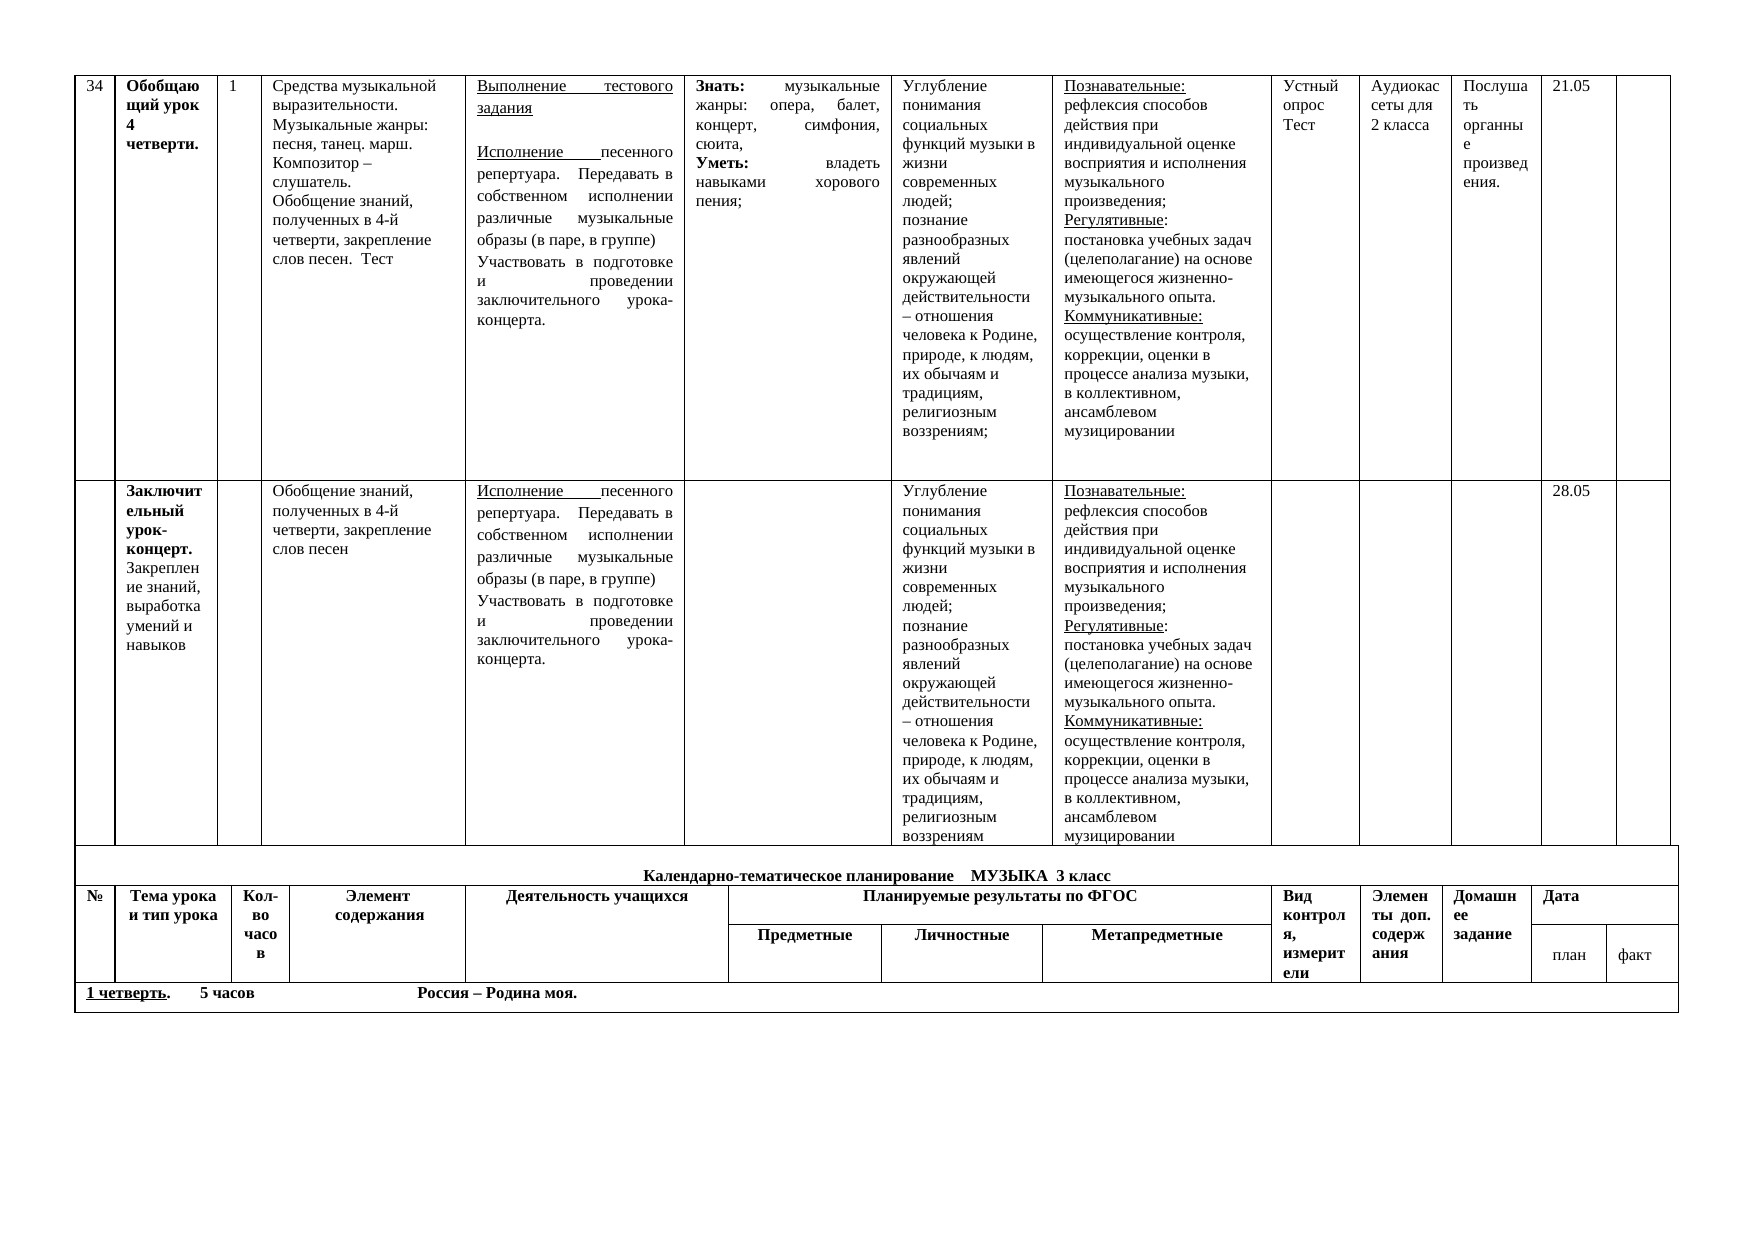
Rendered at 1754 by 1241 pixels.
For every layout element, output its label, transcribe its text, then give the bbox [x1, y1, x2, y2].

table_cell Дата [1532, 886, 1678, 924]
table_cell Знать: музыкальные жанры: опера, балет, концерт, симфония, сюита, Уметь: владеть навыками хорового пения; [685, 76, 891, 480]
table_cell 21.05 [1542, 76, 1616, 480]
table_cell факт [1607, 925, 1678, 982]
table_cell Углубление понимания социальных функций музыки в жизни современных людей; познание разнообразных явлений окружающей действительности – отношения человека к Родине, природе, к людям, их обычаям и традициям, религиозным воззрениям [892, 481, 1052, 845]
table_cell [1617, 76, 1670, 480]
table_cell Обобщение знаний, полученных в 4-й четверти, закрепление слов песен [262, 481, 465, 845]
table_cell [1452, 481, 1541, 845]
table_cell Познавательные: рефлексия способов действия при индивидуальной оценке восприятия и исполнения музыкального произведения; Регулятивные: постановка учебных задач (целеполагание) на основе имеющегося жизненно-музыкального опыта. Коммуникативные: осуществление контроля, коррекции, оценки в процессе анализа музыки, в коллективном, ансамблевом музицировании [1053, 76, 1271, 480]
table_cell Устный опрос Тест [1272, 76, 1359, 480]
table_cell [76, 481, 114, 845]
table_cell Вид контроля, измерители [1272, 886, 1360, 982]
table_cell Планируемые результаты по ФГОС [729, 886, 1271, 924]
table_cell Элементы доп. содержания [1361, 886, 1442, 982]
table_cell [218, 481, 261, 845]
table_cell Средства музыкальной выразительности. Музыкальные жанры: песня, танец. марш. Композитор – слушатель. Обобщение знаний, полученных в 4-й четверти, закрепление слов песен. Тест [262, 76, 465, 480]
table_cell 1 [218, 76, 261, 480]
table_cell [1360, 76, 1451, 480]
table_cell [1272, 481, 1359, 845]
table_cell [1617, 481, 1670, 845]
table_cell Личностные [882, 925, 1042, 982]
table_cell Обобщающий урок 4 четверти. [116, 76, 217, 480]
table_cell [892, 76, 1052, 480]
table_cell Кол-во часов [232, 886, 289, 982]
table_cell Выполнение тестового задания Исполнение песенного репертуара. Передавать в собственном исполнении различные музыкальные образы (в паре, в группе) Участвовать в подготовке и проведении заключительного урока-концерта. [466, 76, 684, 480]
table_cell [1360, 481, 1451, 845]
table_cell Календарно-тематическое планирование МУЗЫКА 3 класс [76, 846, 1678, 885]
table_cell Домашнее задание [1443, 886, 1531, 982]
table_cell Познавательные: рефлексия способов действия при индивидуальной оценке восприятия и исполнения музыкального произведения; Регулятивные: постановка учебных задач (целеполагание) на основе имеющегося жизненно-музыкального опыта. Коммуникативные: осуществление контроля, коррекции, оценки в процессе анализа музыки, в коллективном, ансамблевом музицировании [1053, 481, 1271, 845]
table_cell Тема урока и тип урока [116, 886, 231, 982]
table_cell план [1532, 925, 1606, 982]
table_cell [685, 481, 891, 845]
table_cell № [76, 886, 114, 982]
table_cell Метапредметные [1043, 925, 1271, 982]
table_cell Элемент содержания [290, 886, 465, 982]
table_cell Предметные [729, 925, 881, 982]
table_cell Деятельность учащихся [466, 886, 728, 982]
table_cell Исполнение песенного репертуара. Передавать в собственном исполнении различные музыкальные образы (в паре, в группе) Участвовать в подготовке и проведении заключительного урока-концерта. [466, 481, 684, 845]
table_cell Заключительный урок-концерт. Закрепление знаний, выработка умений и навыков [116, 481, 217, 845]
table_cell 28.05 [1542, 481, 1616, 845]
table_cell 34 [76, 76, 114, 480]
table_cell Послушать органные произведения. [1452, 76, 1541, 480]
table_cell 1 четверть. 5 часов Россия – Родина моя. [76, 983, 1678, 1012]
